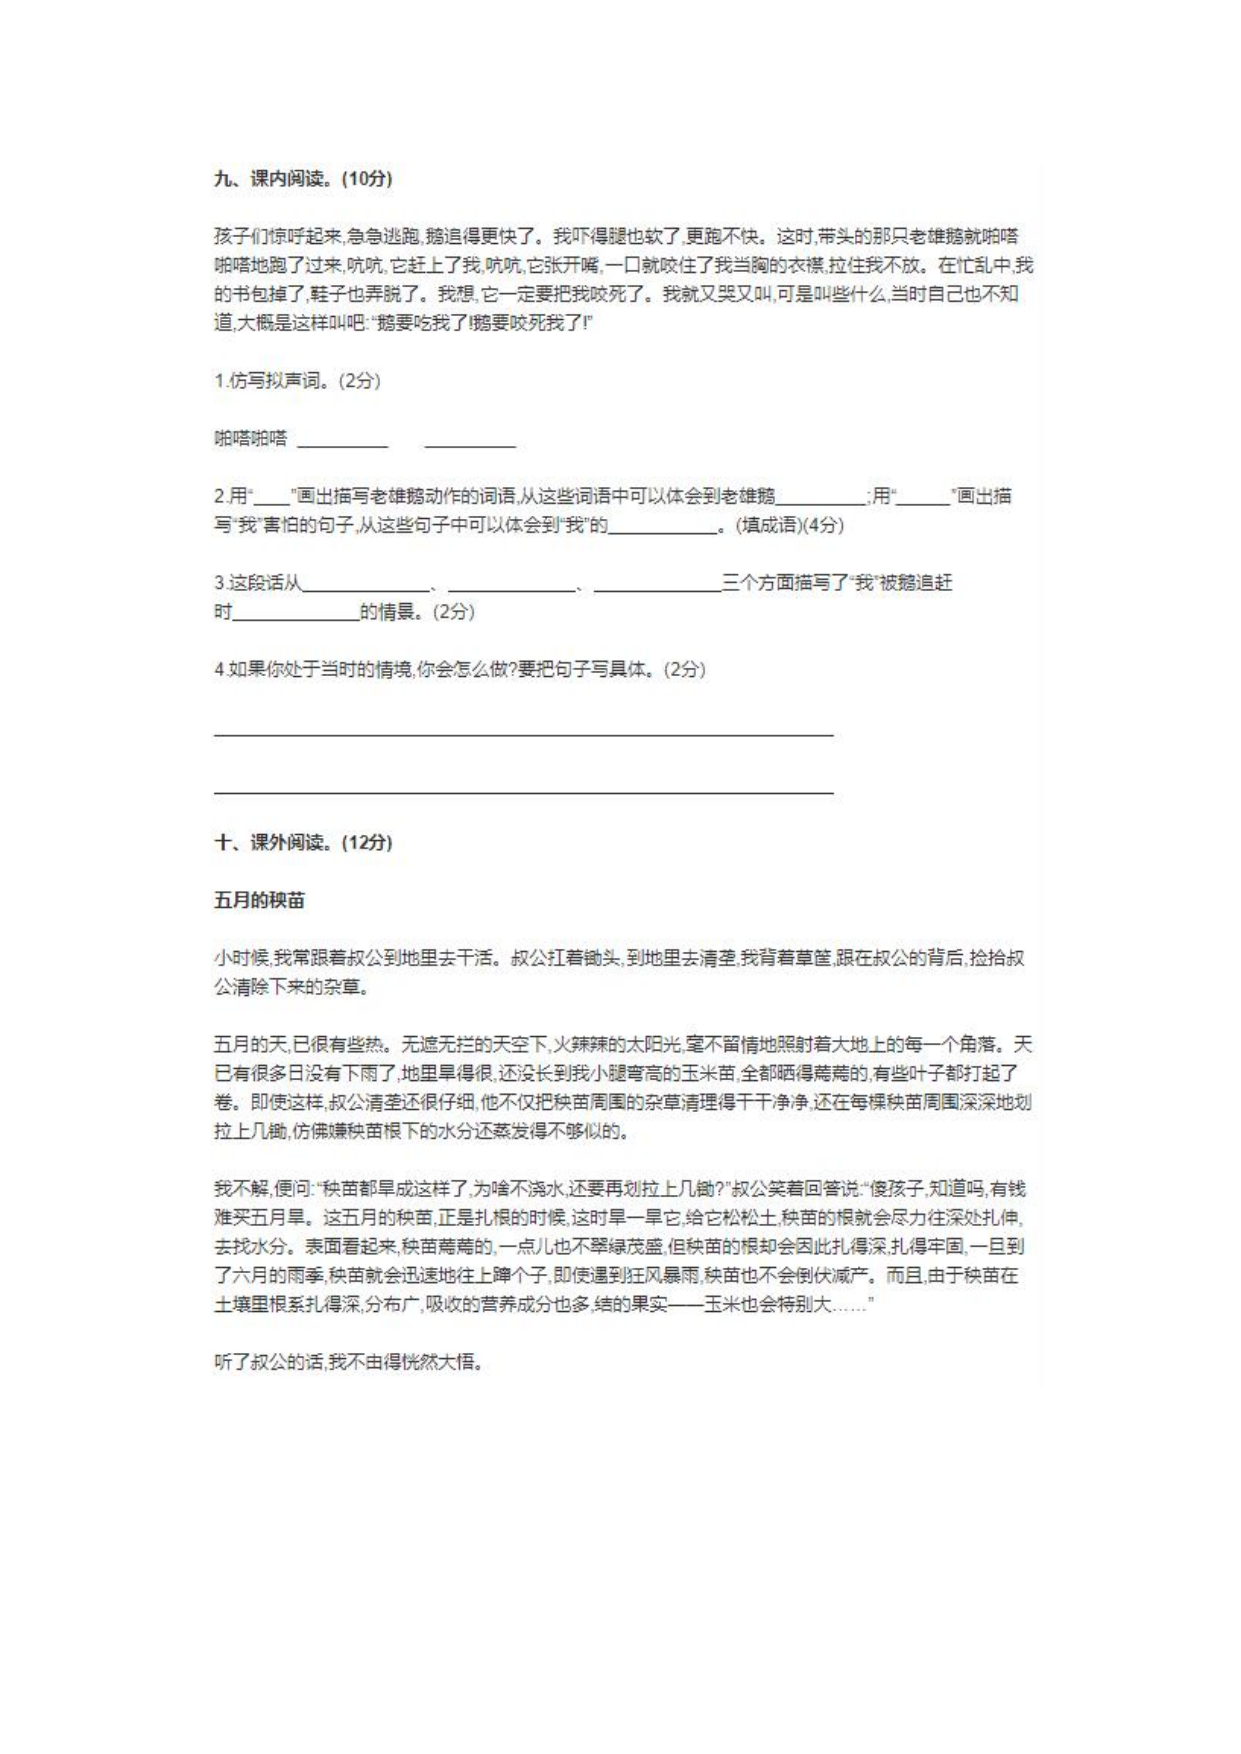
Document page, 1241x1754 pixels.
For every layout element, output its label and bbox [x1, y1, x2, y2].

picture [187, 162, 1053, 1390]
